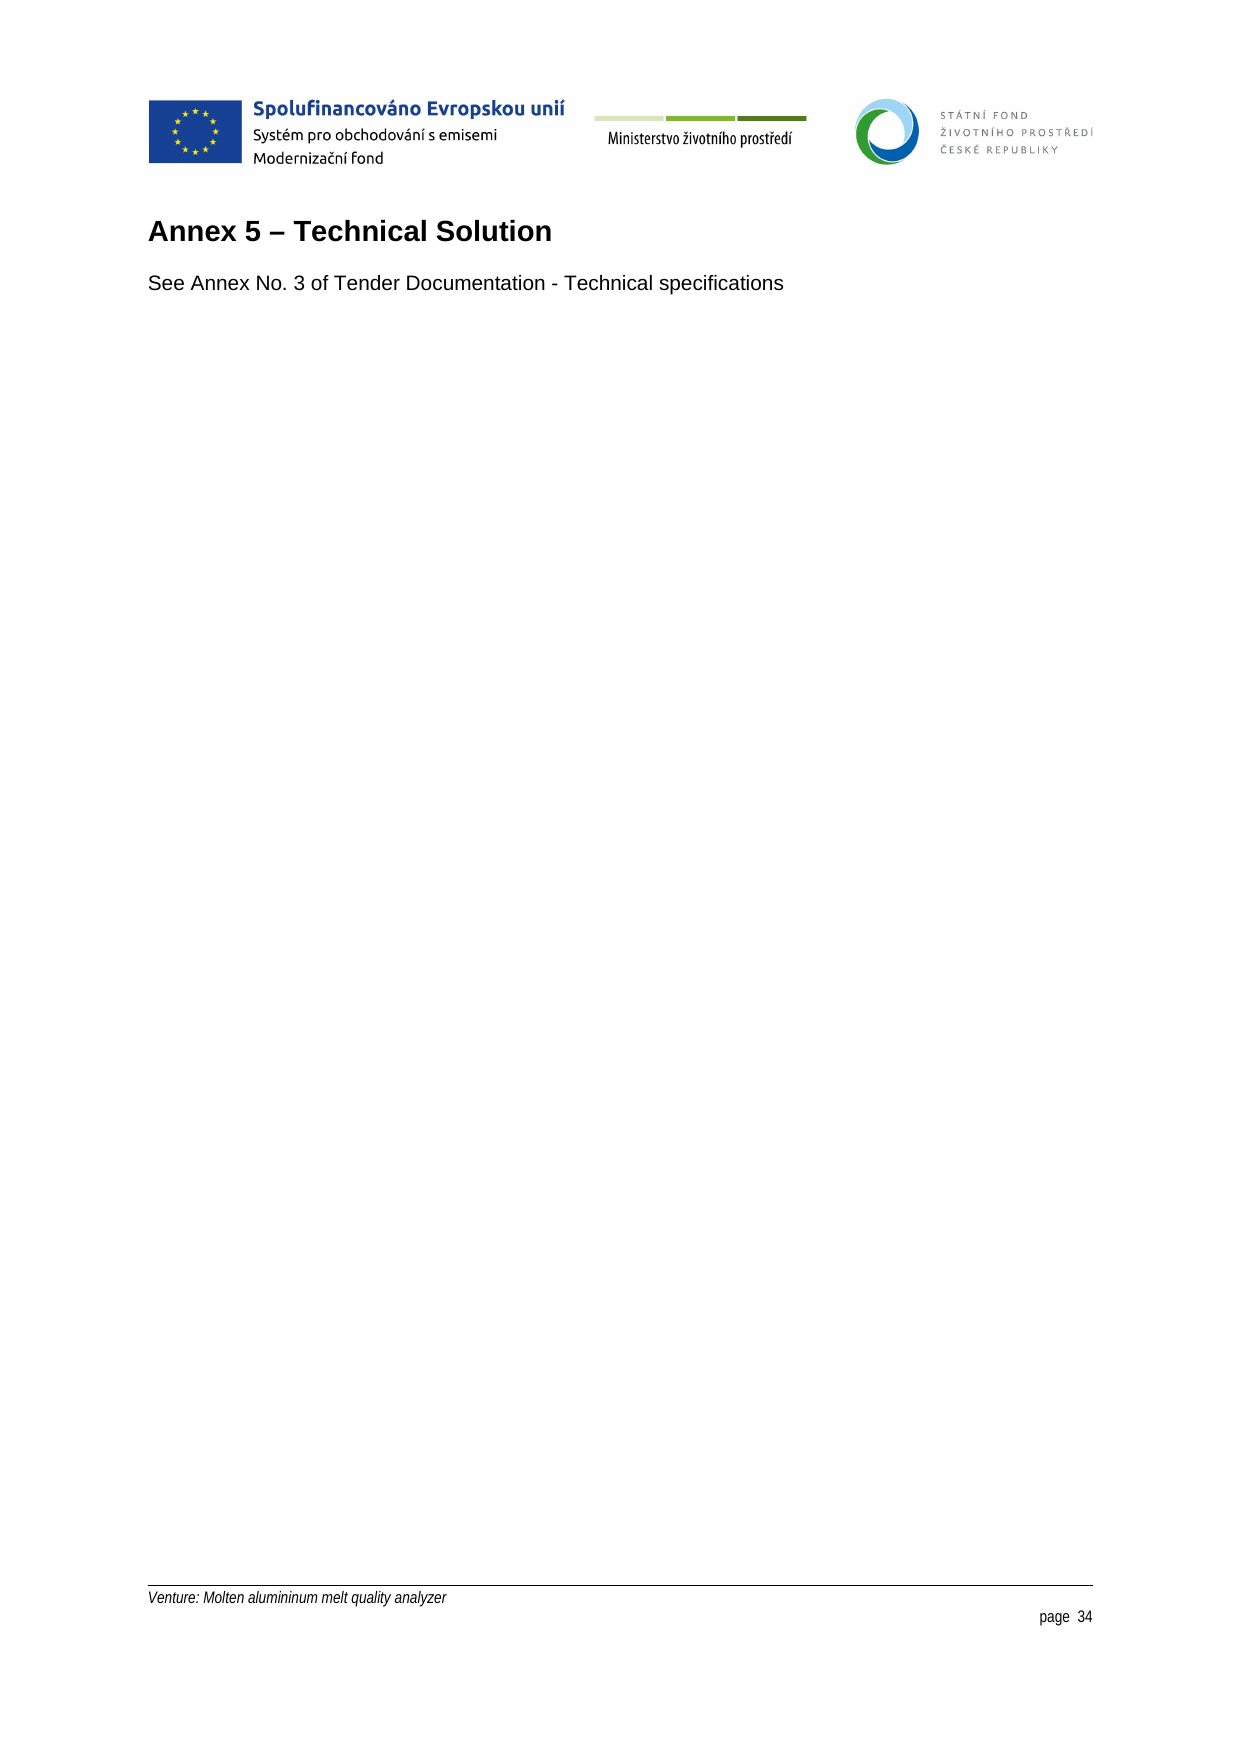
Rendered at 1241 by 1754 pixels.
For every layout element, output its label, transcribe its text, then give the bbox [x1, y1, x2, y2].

text Annex 5 – Technical Solution [148, 214, 1093, 247]
text See Annex No. 3 of Tender Documentation - Technical specifications [148, 271, 1093, 295]
picture [147, 73, 1093, 190]
